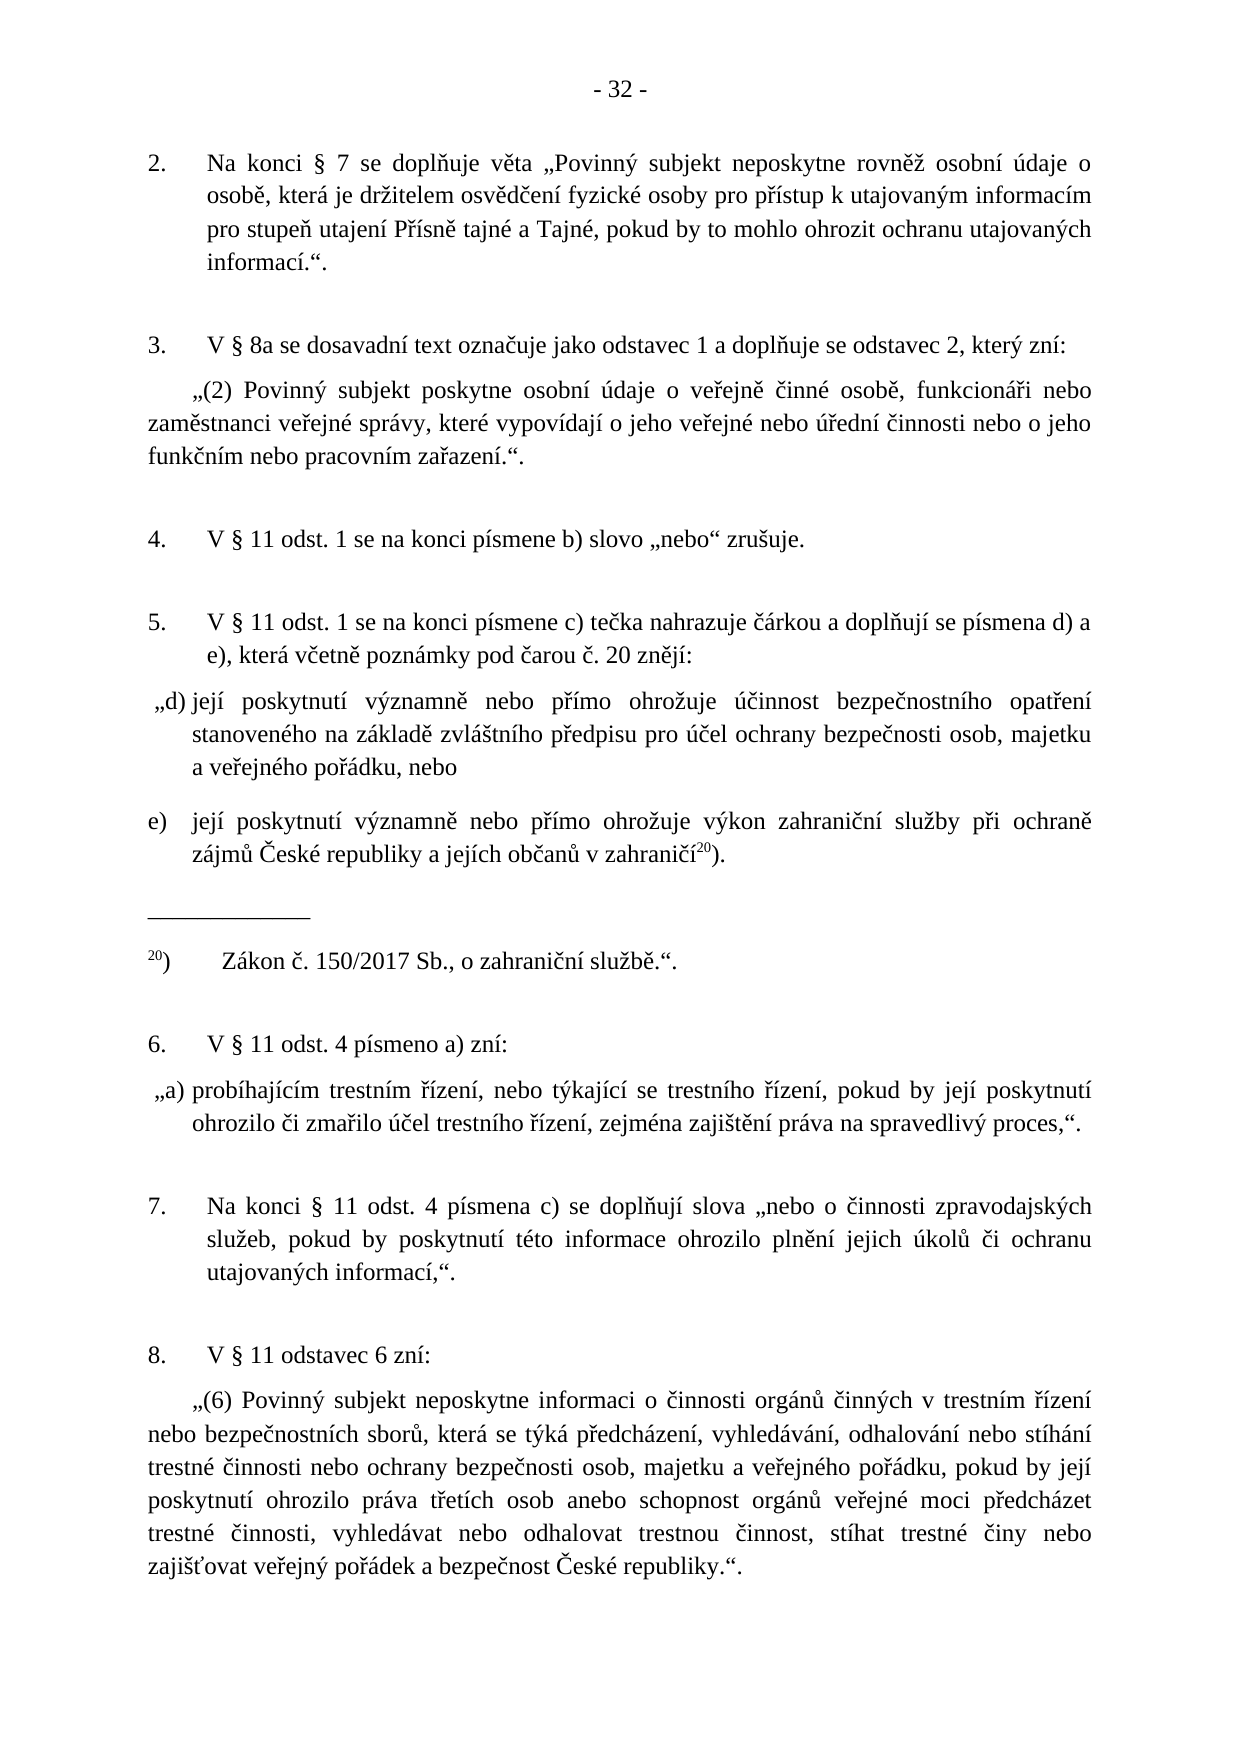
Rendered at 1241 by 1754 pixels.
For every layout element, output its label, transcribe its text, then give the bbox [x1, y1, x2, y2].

text V § 8a se dosavadní text označuje jako odstavec 1 a doplňuje se odstavec 2, který zní: [148, 330, 1093, 358]
text V § 11 odst. 4 písmeno a) zní: [148, 1029, 1093, 1058]
text 20) Zákon č. 150/2017 Sb., o zahraniční službě.“. [148, 946, 1093, 975]
text _____________ [148, 893, 1093, 921]
text Na konci § 7 se doplňuje věta „Povinný subjekt neposkytne rovněž osobní údaje o osobě, která je držitelem osvědčení fyzické osoby pro přístup k utajovaným informacím pro stupeň utajení Přísně tajné a Tajné, pokud by to mohlo ohrozit ochranu utajovaných informací.“. [148, 148, 1093, 275]
text V § 11 odst. 1 se na konci písmene c) tečka nahrazuje čárkou a doplňují se písmena d) a e), která včetně poznámky pod čarou č. 20 znějí: [148, 607, 1093, 669]
text V § 11 odst. 1 se na konci písmene b) slovo „nebo“ zrušuje. [148, 524, 1093, 553]
text „(6) Povinný subjekt neposkytne informaci o činnosti orgánů činných v trestním řízení nebo bezpečnostních sborů, která se týká předcházení, vyhledávání, odhalování nebo stíhání trestné činnosti nebo ochrany bezpečnosti osob, majetku a veřejného pořádku, pokud by její poskytnutí ohrozilo práva třetích osob anebo schopnost orgánů veřejné moci předcházet trestné činnosti, vyhledávat nebo odhalovat trestnou činnost, stíhat trestné činy nebo zajišťovat veřejný pořádek a bezpečnost České republiky.“. [148, 1386, 1093, 1579]
text „a) probíhajícím trestním řízení, nebo týkající se trestního řízení, pokud by její poskytnutí ohrozilo či zmařilo účel trestního řízení, zejména zajištění práva na spravedlivý proces,“. [148, 1075, 1093, 1137]
text e) její poskytnutí významně nebo přímo ohrožuje výkon zahraniční služby při ochraně zájmů České republiky a jejích občanů v zahraničí20). [148, 806, 1093, 867]
text „(2) Povinný subjekt poskytne osobní údaje o veřejně činné osobě, funkcionáři nebo zaměstnanci veřejné správy, které vypovídají o jeho veřejné nebo úřední činnosti nebo o jeho funkčním nebo pracovním zařazení.“. [148, 375, 1093, 470]
text V § 11 odstavec 6 zní: [148, 1340, 1093, 1369]
text Na konci § 11 odst. 4 písmena c) se doplňují slova „nebo o činnosti zpravodajských služeb, pokud by poskytnutí této informace ohrozilo plnění jejich úkolů či ochranu utajovaných informací,“. [148, 1191, 1093, 1286]
text „d) její poskytnutí významně nebo přímo ohrožuje účinnost bezpečnostního opatření stanoveného na základě zvláštního předpisu pro účel ochrany bezpečnosti osob, majetku a veřejného pořádku, nebo [148, 686, 1093, 781]
